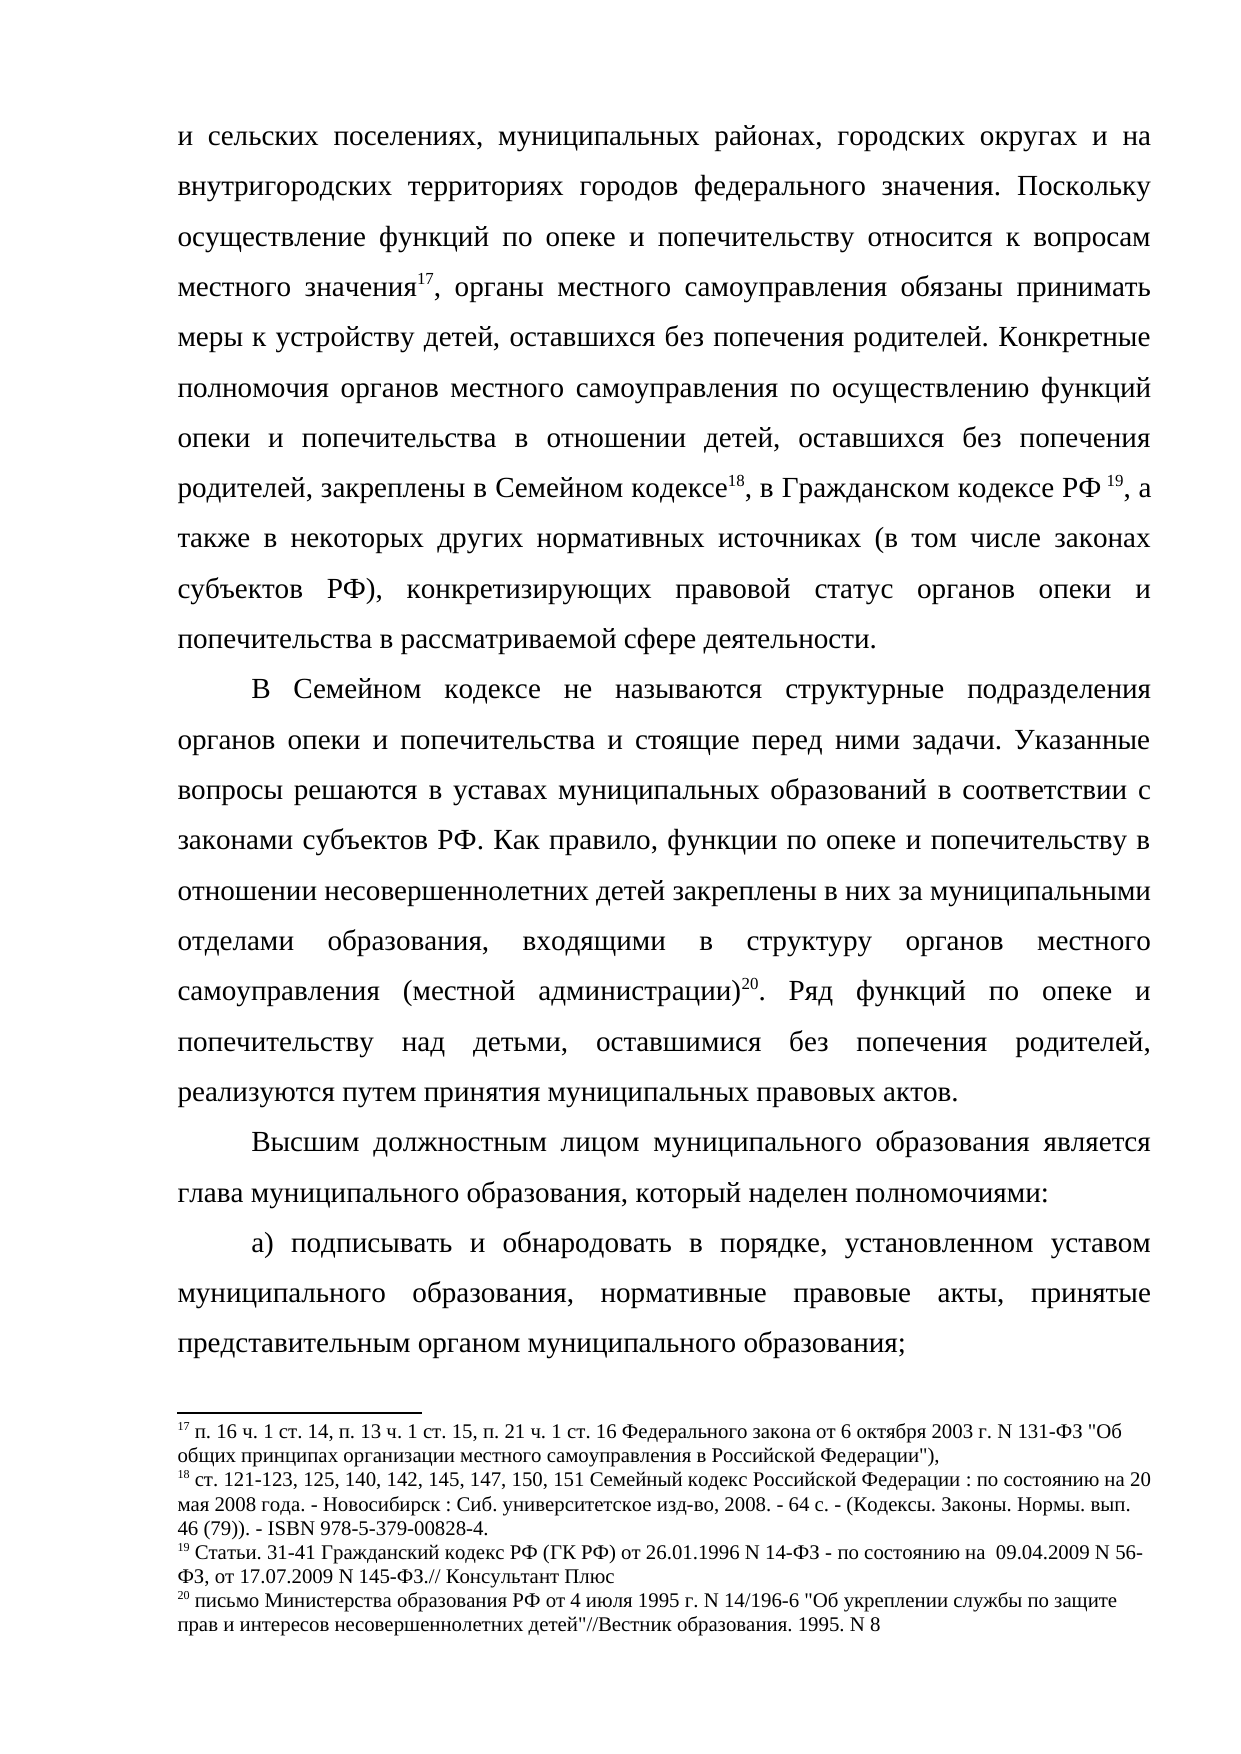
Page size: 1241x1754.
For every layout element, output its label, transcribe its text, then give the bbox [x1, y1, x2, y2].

text В Семейном кодексе не называются структурные подразделения органов опеки и попечительства и стоящие перед ними задачи. Указанные вопросы решаются в уставах муниципальных образований в соответствии с законами субъектов РФ. Как правило, функции по опеке и попечительству в отношении несовершеннолетних детей закреплены в них за муниципальными отделами образования, входящими в структуру органов местного самоуправления (местной администрации). Ряд функций по опеке и попечительству над детьми, оставшимися без попечения родителей, реализуются путем принятия муниципальных правовых актов. [177, 672, 1152, 1108]
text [177, 118, 1152, 655]
text Высшим должностным лицом муниципального образования является глава муниципального образования, который наделен полномочиями: [177, 1124, 1152, 1208]
text а) подписывать и обнародовать в порядке, установленном уставом муниципального образования, нормативные правовые акты, принятые представительным органом муниципального образования; [177, 1225, 1152, 1359]
